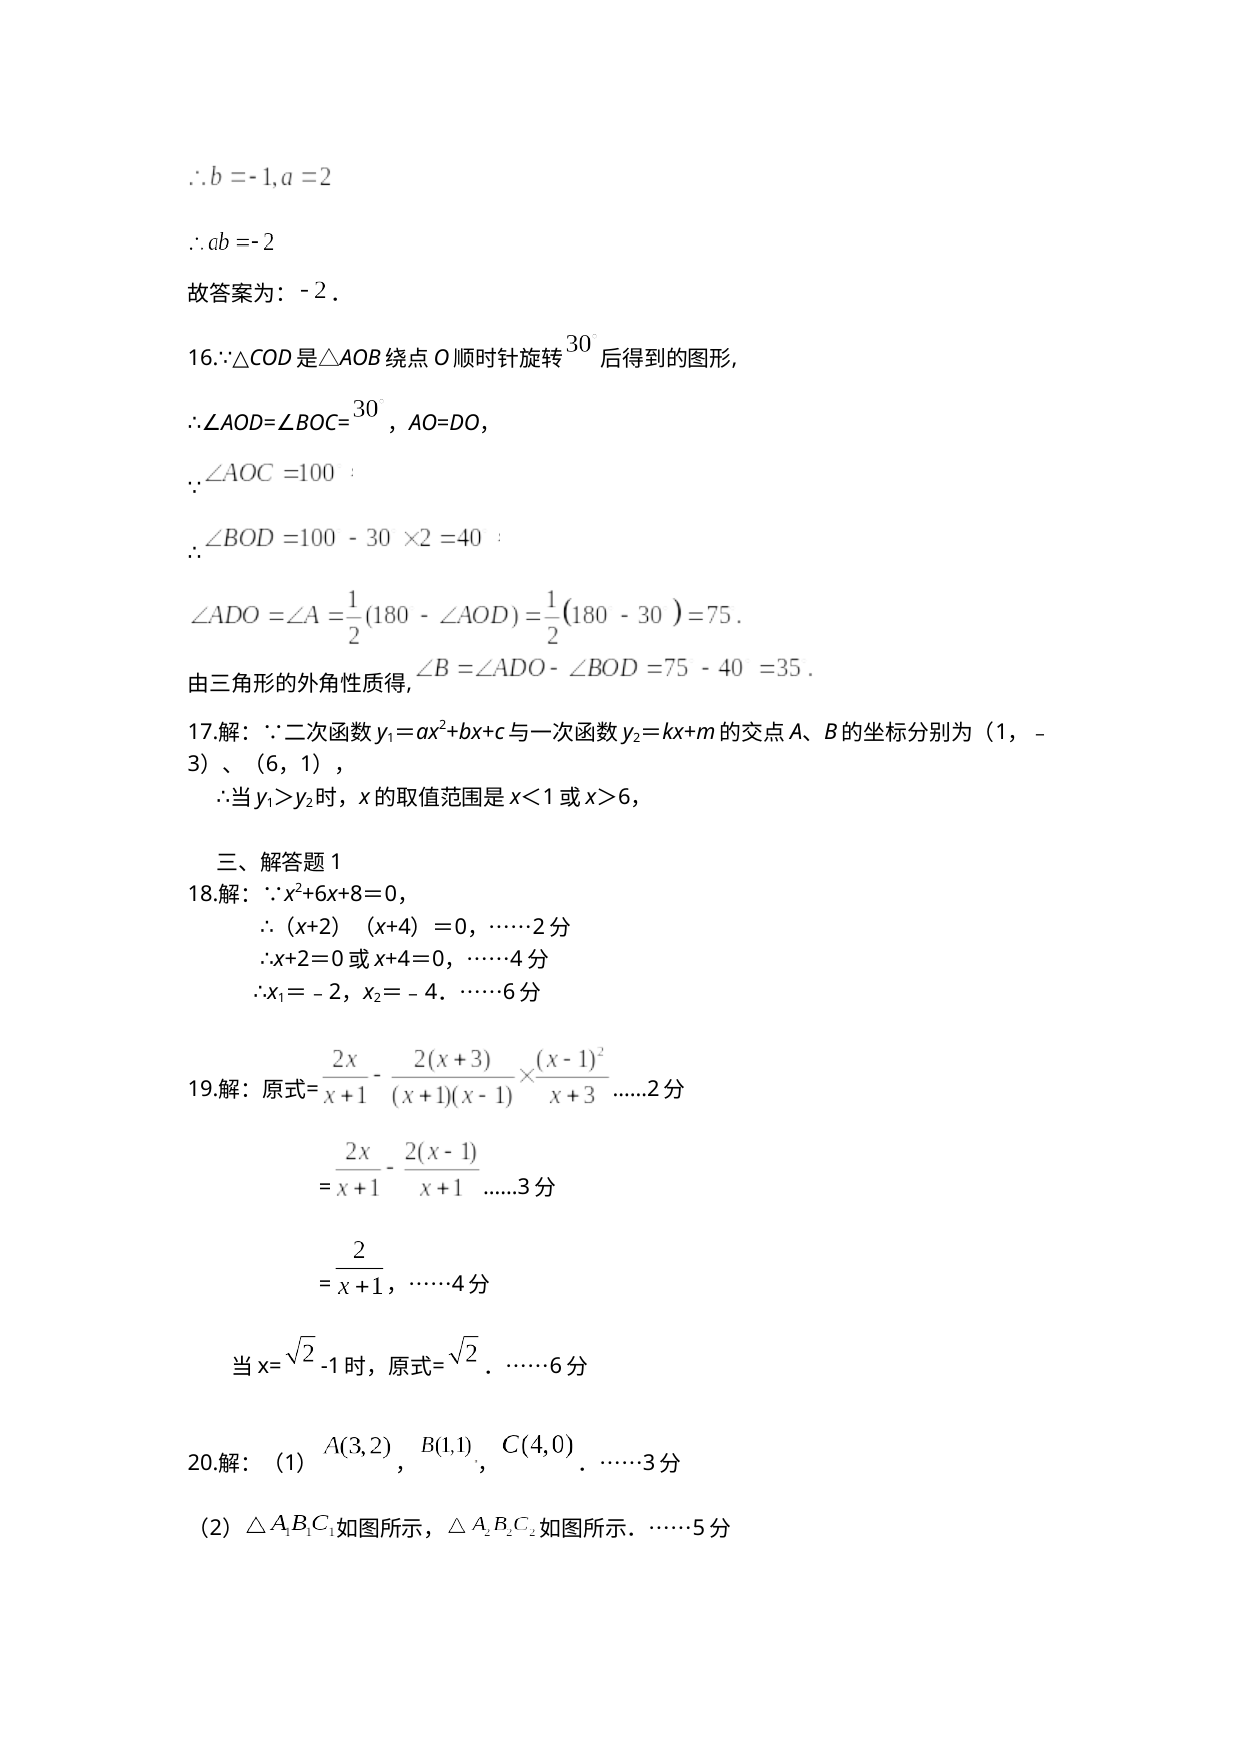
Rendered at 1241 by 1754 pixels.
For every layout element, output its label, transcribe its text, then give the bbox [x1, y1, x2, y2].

text 18.解：∵x2+6x+8＝0， [187, 877, 1053, 909]
text ∴当y1＞y2时，x的取值范围是x＜1或x＞6， [216, 779, 1053, 812]
text 19.解：原式=……2分 [187, 1039, 1053, 1137]
text 17.解：∵二次函数y1＝ax2+bx+c与一次函数y2＝kx+m的交点A、B的坐标分别为（1，﹣3）、（6，1）， [187, 714, 1053, 779]
text =，……4分 [187, 1234, 1053, 1332]
text 三、解答题1 [216, 844, 1053, 877]
text 由三角形的外角性质得, [187, 649, 1053, 714]
text 20.解：（1），，．……3分 [187, 1429, 1053, 1494]
text ∴∠AOD=∠BOC=，AO=DO， [187, 389, 1053, 454]
text ∴x+2＝0或x+4＝0，……4分 [216, 942, 1053, 974]
text ∵ [187, 454, 1053, 519]
text ∴（x+2）（x+4）＝0，……2分 [216, 909, 1053, 942]
text ∴x1＝﹣2，x2＝﹣4．……6分 [187, 974, 1053, 1007]
text 16.∵△COD是△AOB绕点O顺时针旋转后得到的图形, [187, 324, 1053, 389]
text 当x=-1时，原式=．……6分 [187, 1332, 1053, 1397]
text ∴ [187, 519, 1053, 584]
text =……3分 [187, 1137, 1053, 1234]
text （2）如图所示，如图所示．……5分 [187, 1494, 1053, 1559]
text 故答案为：． [187, 259, 1053, 324]
